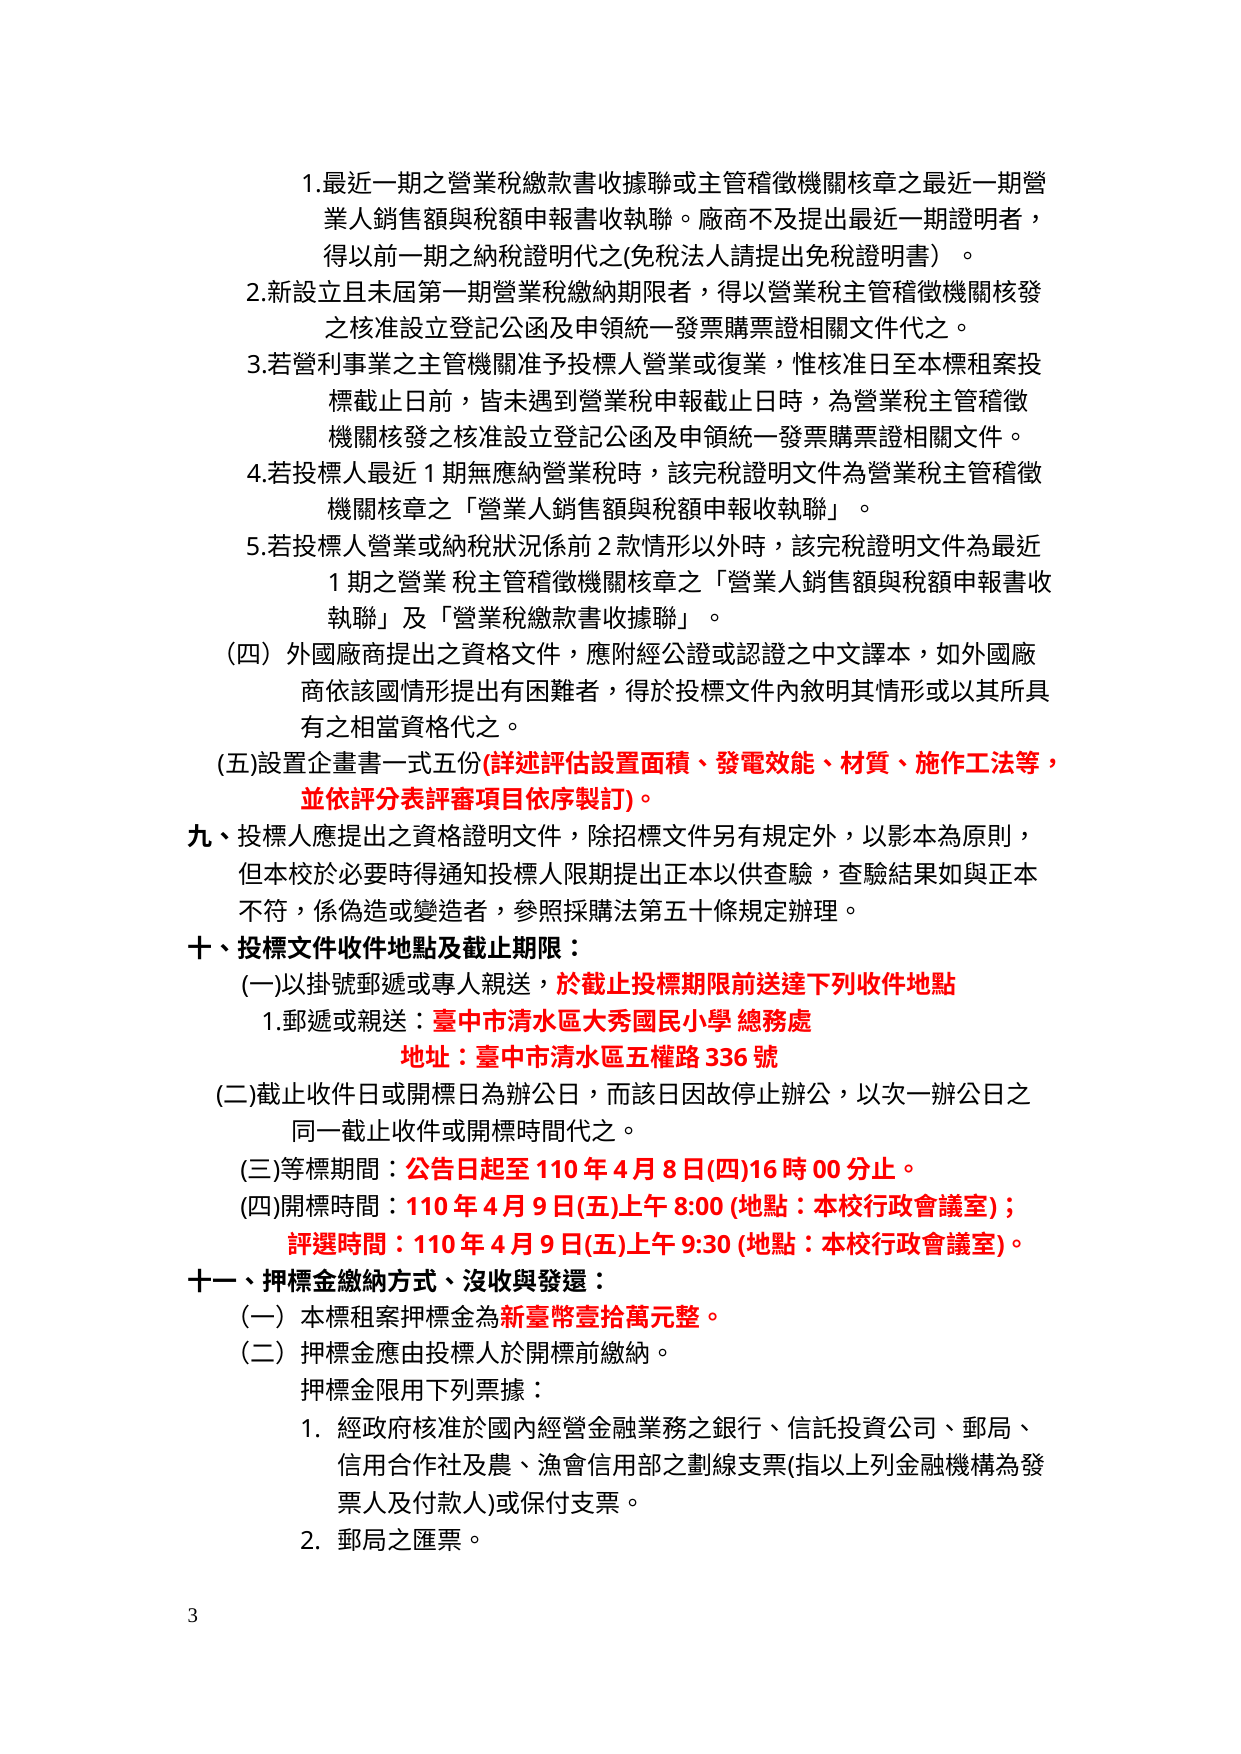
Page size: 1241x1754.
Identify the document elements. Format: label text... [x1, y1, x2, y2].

text (一)以掛號郵遞或專人親送，於截止投標期限前送達下列收件地點 [241, 965, 1053, 1001]
list 郵局之匯票。 [300, 1520, 1053, 1557]
text 十、投標文件收件地點及截止期限： [187, 929, 1053, 965]
text 1.最近一期之營業稅繳款書收據聯或主管稽徵機關核章之最近一期營業人銷售額與稅額申報書收執聯。廠商不及提出最近一期證明者，得以前一期之納稅證明代之(免稅法人請提出免稅證明書）。 [301, 164, 1053, 272]
text 十一、押標金繳納方式、沒收與發還： [187, 1261, 1053, 1297]
text （二）押標金應由投標人於開標前繳納。 [187, 1334, 1053, 1370]
text 3.若營利事業之主管機關准予投標人營業或復業，惟核准日至本標租案投標截止日前，皆未遇到營業稅申報截止日時，為營業稅主管稽徵機關核發之核准設立登記公函及申領統一發票購票證相關文件。 [188, 345, 1053, 454]
text 5.若投標人營業或納稅狀況係前2款情形以外時，該完稅證明文件為最近1期之營業 稅主管稽徵機關核章之「營業人銷售額與稅額申報書收執聯」及「營業稅繳款書收據聯」。 [187, 526, 1053, 635]
text (四)開標時間：110年4月9日(五)上午8:00 (地點：本校行政會議室)； [190, 1186, 1053, 1224]
text 地址：臺中市清水區五權路336號 [241, 1037, 1053, 1074]
text （一）本標租案押標金為新臺幣壹拾萬元整。 [187, 1297, 1053, 1334]
list 經政府核准於國內經營金融業務之銀行、信託投資公司、郵局、信用合作社及農、漁會信用部之劃線支票(指以上列金融機構為發票人及付款人)或保付支票。 [300, 1407, 1053, 1520]
text 九、投標人應提出之資格證明文件，除招標文件另有規定外，以影本為原則，但本校於必要時得通知投標人限期提出正本以供查驗，查驗結果如與正本不符，係偽造或變造者，參照採購法第五十條規定辦理。 [187, 816, 1053, 929]
text (二)截止收件日或開標日為辦公日，而該日因故停止辦公，以次一辦公日之同一截止收件或開標時間代之。 [190, 1074, 1053, 1149]
text （四）外國廠商提出之資格文件，應附經公證或認證之中文譯本，如外國廠商依該國情形提出有困難者，得於投標文件內敘明其情形或以其所具有之相當資格代之。 [191, 635, 1053, 744]
text 評選時間：110年4月9日(五)上午9:30 (地點：本校行政會議室)。 [187, 1224, 1053, 1261]
text 2.新設立且未屆第一期營業稅繳納期限者，得以營業稅主管稽徵機關核發之核准設立登記公函及申領統一發票購票證相關文件代之。 [187, 272, 1053, 345]
text 1.郵遞或親送：臺中市清水區大秀國民小學 總務處 [241, 1001, 1053, 1037]
text (五)設置企畫書一式五份(詳述評估設置面積、發電效能、材質、施作工法等，並依評分表評審項目依序製訂)。 [191, 744, 1053, 816]
text 4.若投標人最近1期無應納營業稅時，該完稅證明文件為營業稅主管稽徵機關核章之「營業人銷售額與稅額申報收執聯」。 [188, 454, 1053, 526]
text (三)等標期間：公告日起至110年4月8日(四)16時00分止。 [190, 1149, 1053, 1186]
text 押標金限用下列票據： [300, 1370, 1053, 1407]
